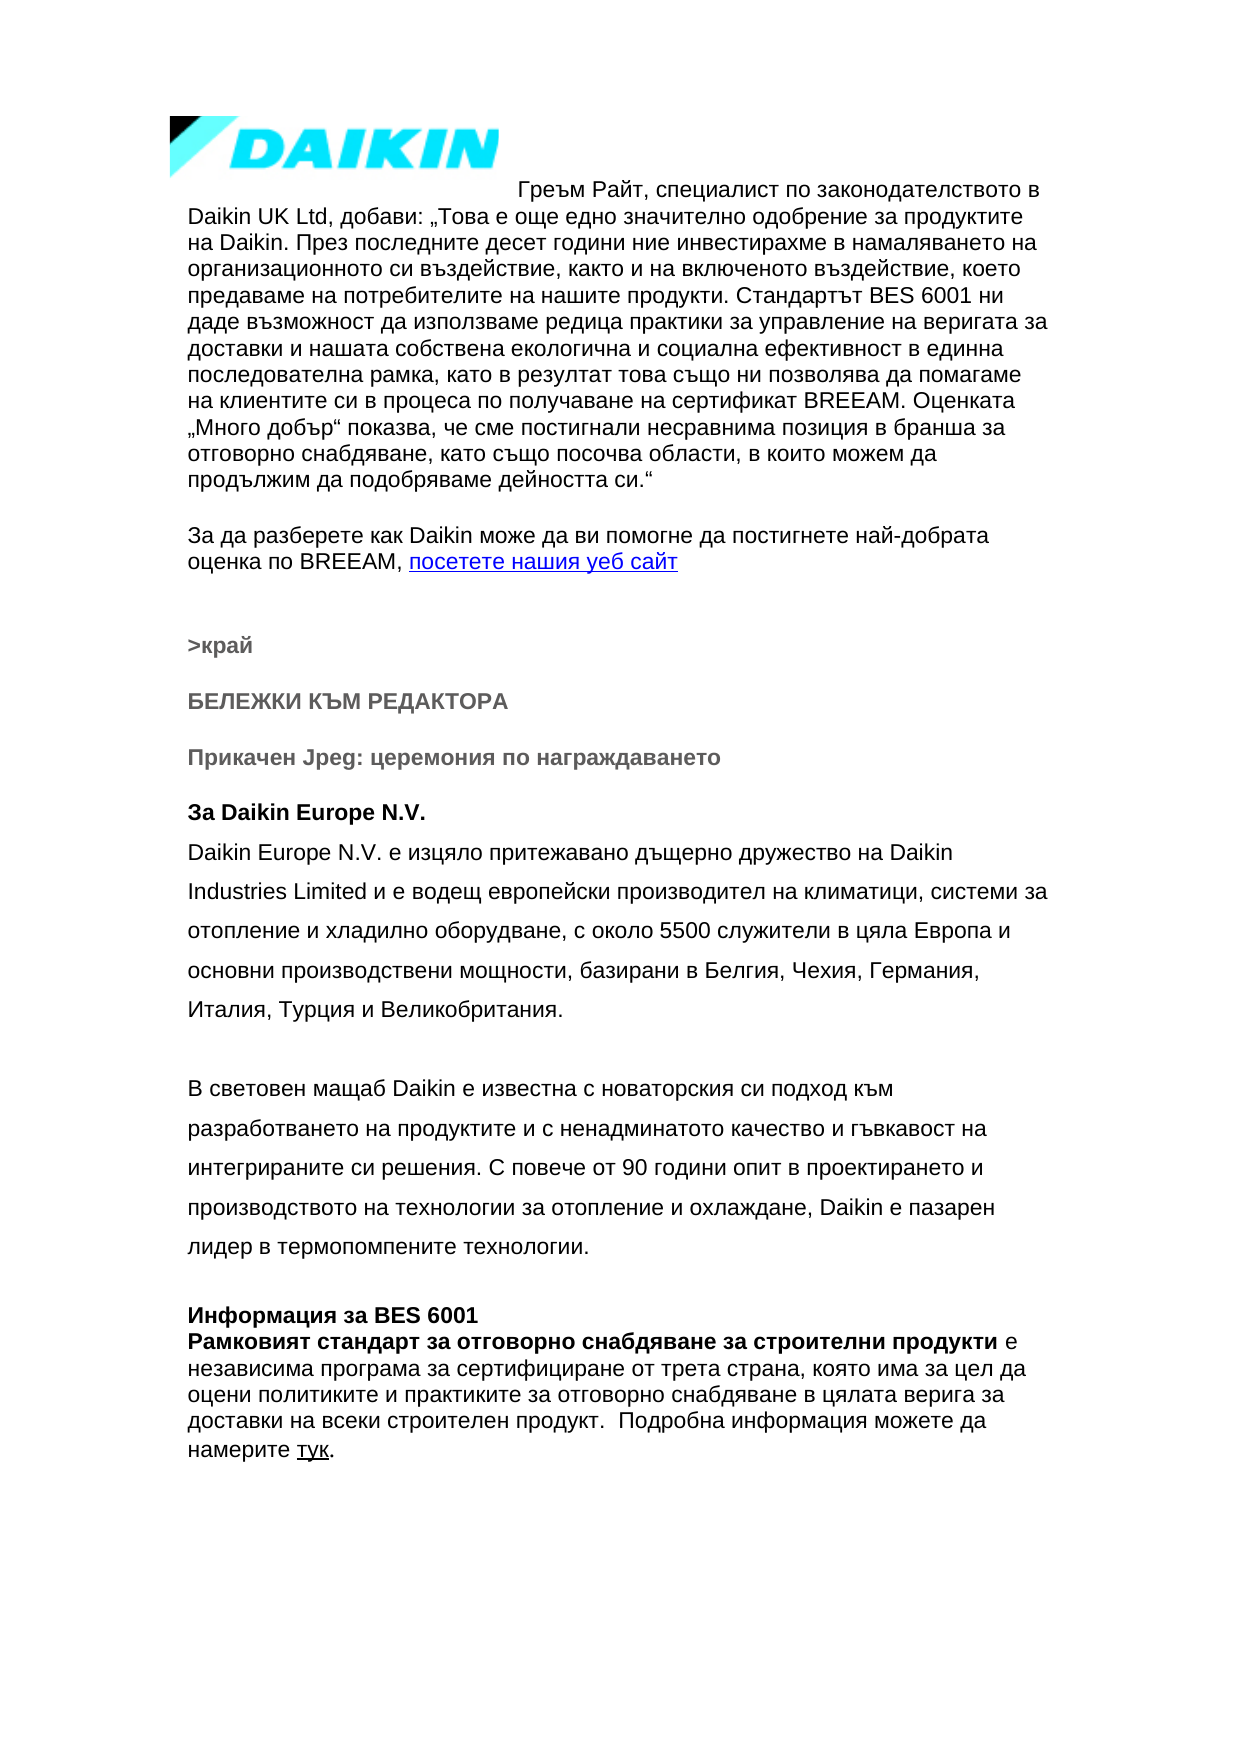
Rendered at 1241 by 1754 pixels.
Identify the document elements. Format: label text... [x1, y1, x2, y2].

text За да разберете как Daikin може да ви помогне да постигнете най-добрата оценка по BREEAM, посетете нашия уеб сайт [187, 522, 1053, 603]
text БЕЛЕЖКИ КЪМ РЕДАКТОРА [187, 688, 1053, 714]
text Информация за BES 6001 Рамковият стандарт за отговорно снабдяване за строителни продукти е независима програма за сертифициране от трета страна, която има за цел да оцени политиките и практиките за отговорно снабдяване в цялата верига за доставки на всеки строителен продукт. Подробна информация можете да намерите тук. [187, 1302, 1053, 1462]
text Daikin Europe N.V. е изцяло притежавано дъщерно дружество на Daikin Industries Limited и е водещ европейски производител на климатици, системи за отопление и хладилно оборудване, с около 5500 служители в цяла Европа и основни производствени мощности, базирани в Белгия, Чехия, Германия, Италия, Турция и Великобритания. [187, 838, 1053, 1023]
text Греъм Райт, специалист по законодателството в Daikin UK Ltd, добави: „Това е още едно значително одобрение за продуктите на Daikin. През последните десет години ние инвестирахме в намаляването на организационното си въздействие, както и на включеното въздействие, което предаваме на потребителите на нашите продукти. Стандартът BES 6001 ни даде възможност да използваме редица практики за управление на веригата за доставки и нашата собствена екологична и социална ефективност в единна последователна рамка, като в резултат това също ни позволява да помагаме на клиентите си в процеса по получаване на сертификат BREEAM. Оценката „Много добър“ показва, че сме постигнали несравнима позиция в бранша за отговорно снабдяване, като също посочва области, в които можем да продължим да подобряваме дейността си.“ [187, 150, 1053, 493]
picture [164, 116, 499, 178]
text За Daikin Europe N.V. [187, 799, 1053, 825]
text Прикачен Jpeg: церемония по награждаването [187, 743, 1053, 770]
text В световен мащаб Daikin е известна с новаторския си подход към разработването на продуктите и с ненадминатото качество и гъвкавост на интегрираните си решения. С повече от 90 години опит в проектирането и производството на технологии за отопление и охлаждане, Daikin е пазарен лидер в термопомпените технологии. [187, 1075, 1053, 1259]
text >край [187, 632, 1053, 659]
